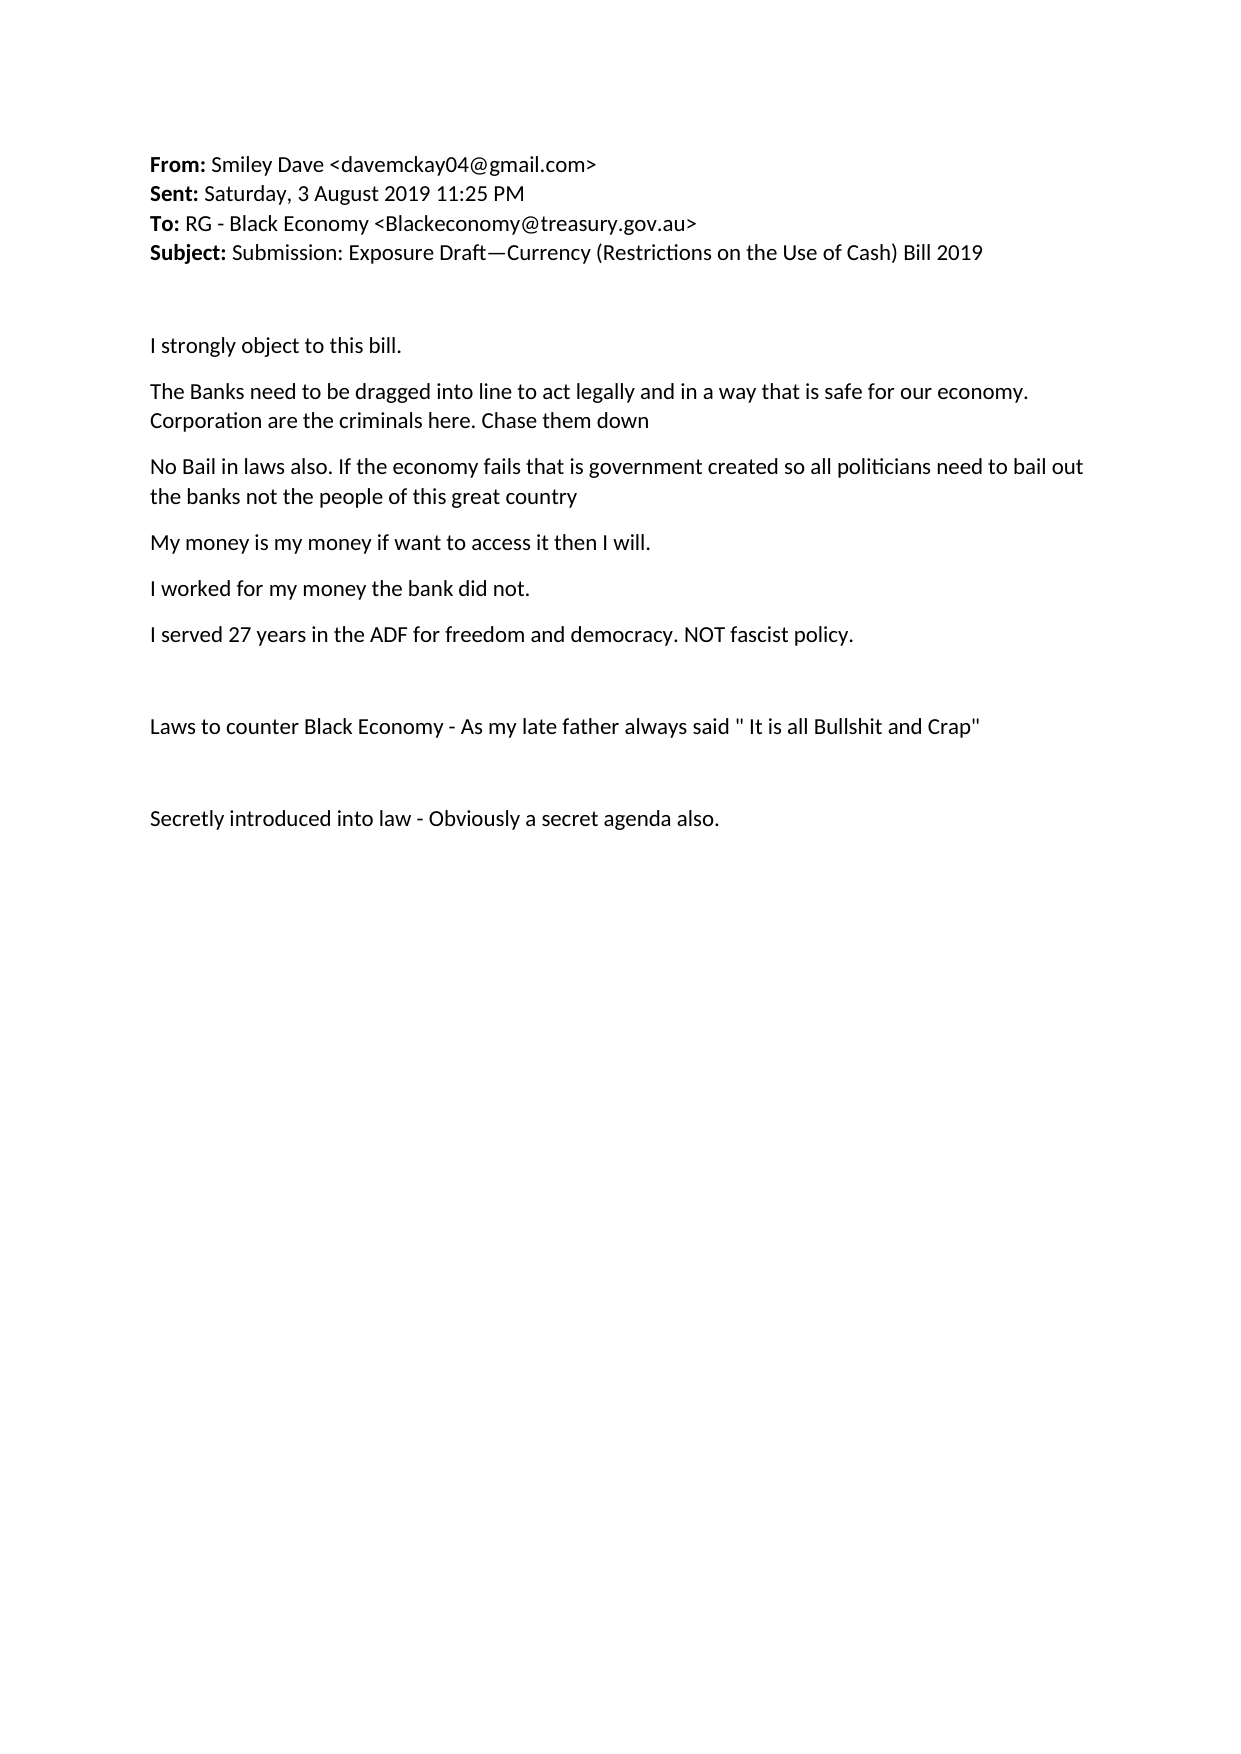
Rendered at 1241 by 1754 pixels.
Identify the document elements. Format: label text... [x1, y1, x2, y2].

text The Banks need to be dragged into line to act legally and in a way that is safe for our economy. Corporation are the criminals here. Chase them down [150, 377, 1090, 434]
text No Bail in laws also. If the economy fails that is government created so all politicians need to bail out the banks not the people of this great country [150, 452, 1090, 510]
text My money is my money if want to access it then I will. [150, 528, 1090, 556]
text Secretly introduced into law - Obviously a secret agenda also. [150, 804, 1090, 832]
text Laws to counter Black Economy - As my late father always said " It is all Bullshit and Crap" [150, 712, 1090, 740]
text I served 27 years in the ADF for freedom and democracy. NOT fascist policy. [150, 620, 1090, 648]
text From: Smiley Dave <davemckay04@gmail.com> Sent: Saturday, 3 August 2019 11:25 PM To: RG - Black Economy <Blackeconomy@treasury.gov.au> Subject: Submission: Exposure Draft—Currency (Restrictions on the Use of Cash) Bill 2019 [150, 150, 1090, 266]
text I strongly object to this bill. [150, 331, 1090, 359]
text I worked for my money the bank did not. [150, 574, 1090, 602]
